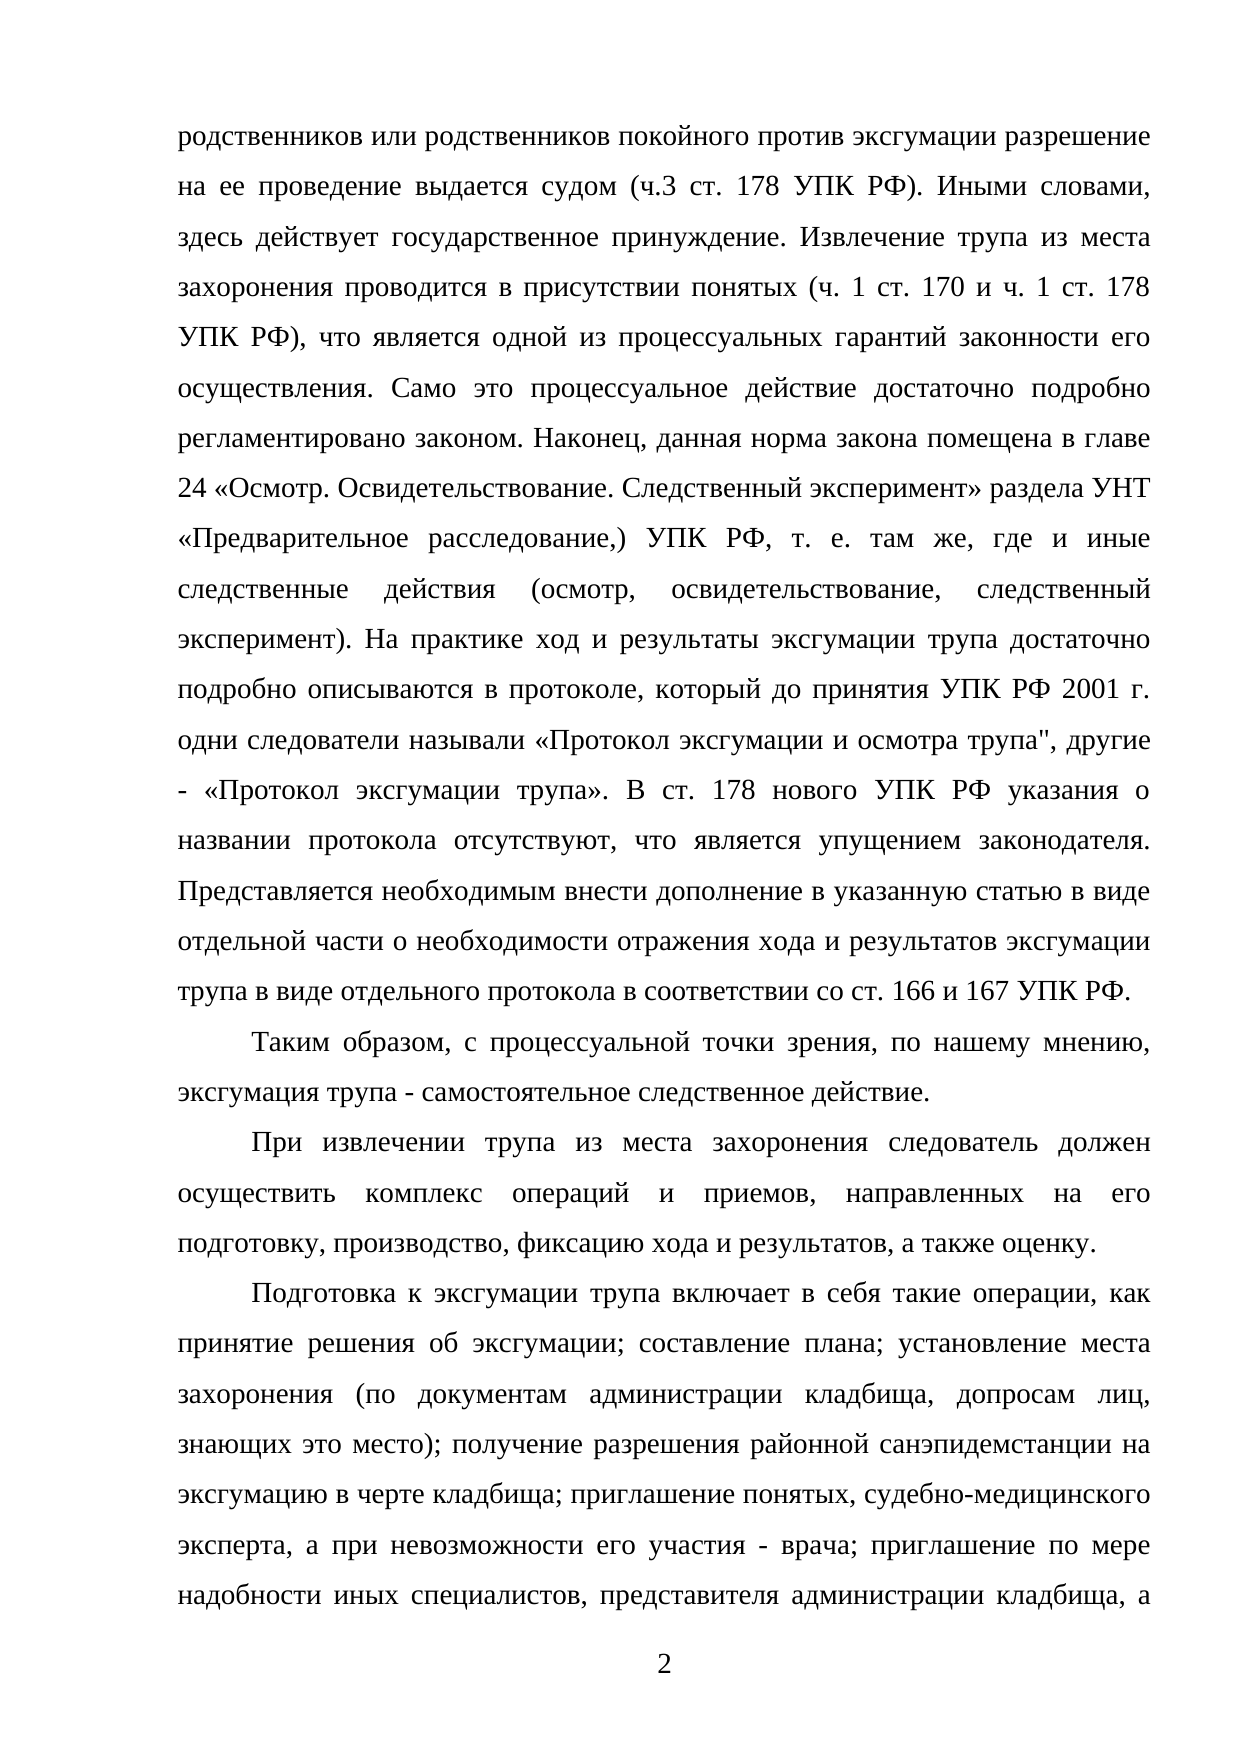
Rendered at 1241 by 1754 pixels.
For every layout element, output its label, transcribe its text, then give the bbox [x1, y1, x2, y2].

text Таким образом, с процессуальной точки зрения, по нашему мнению, эксгумация трупа - самостоятельное следственное действие. [177, 1024, 1152, 1108]
text При извлечении трупа из места захоронения следователь должен осуществить комплекс операций и приемов, направленных на его подготовку, производство, фиксацию хода и результатов, а также оценку. [177, 1124, 1152, 1258]
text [177, 1275, 1152, 1611]
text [177, 118, 1152, 1007]
